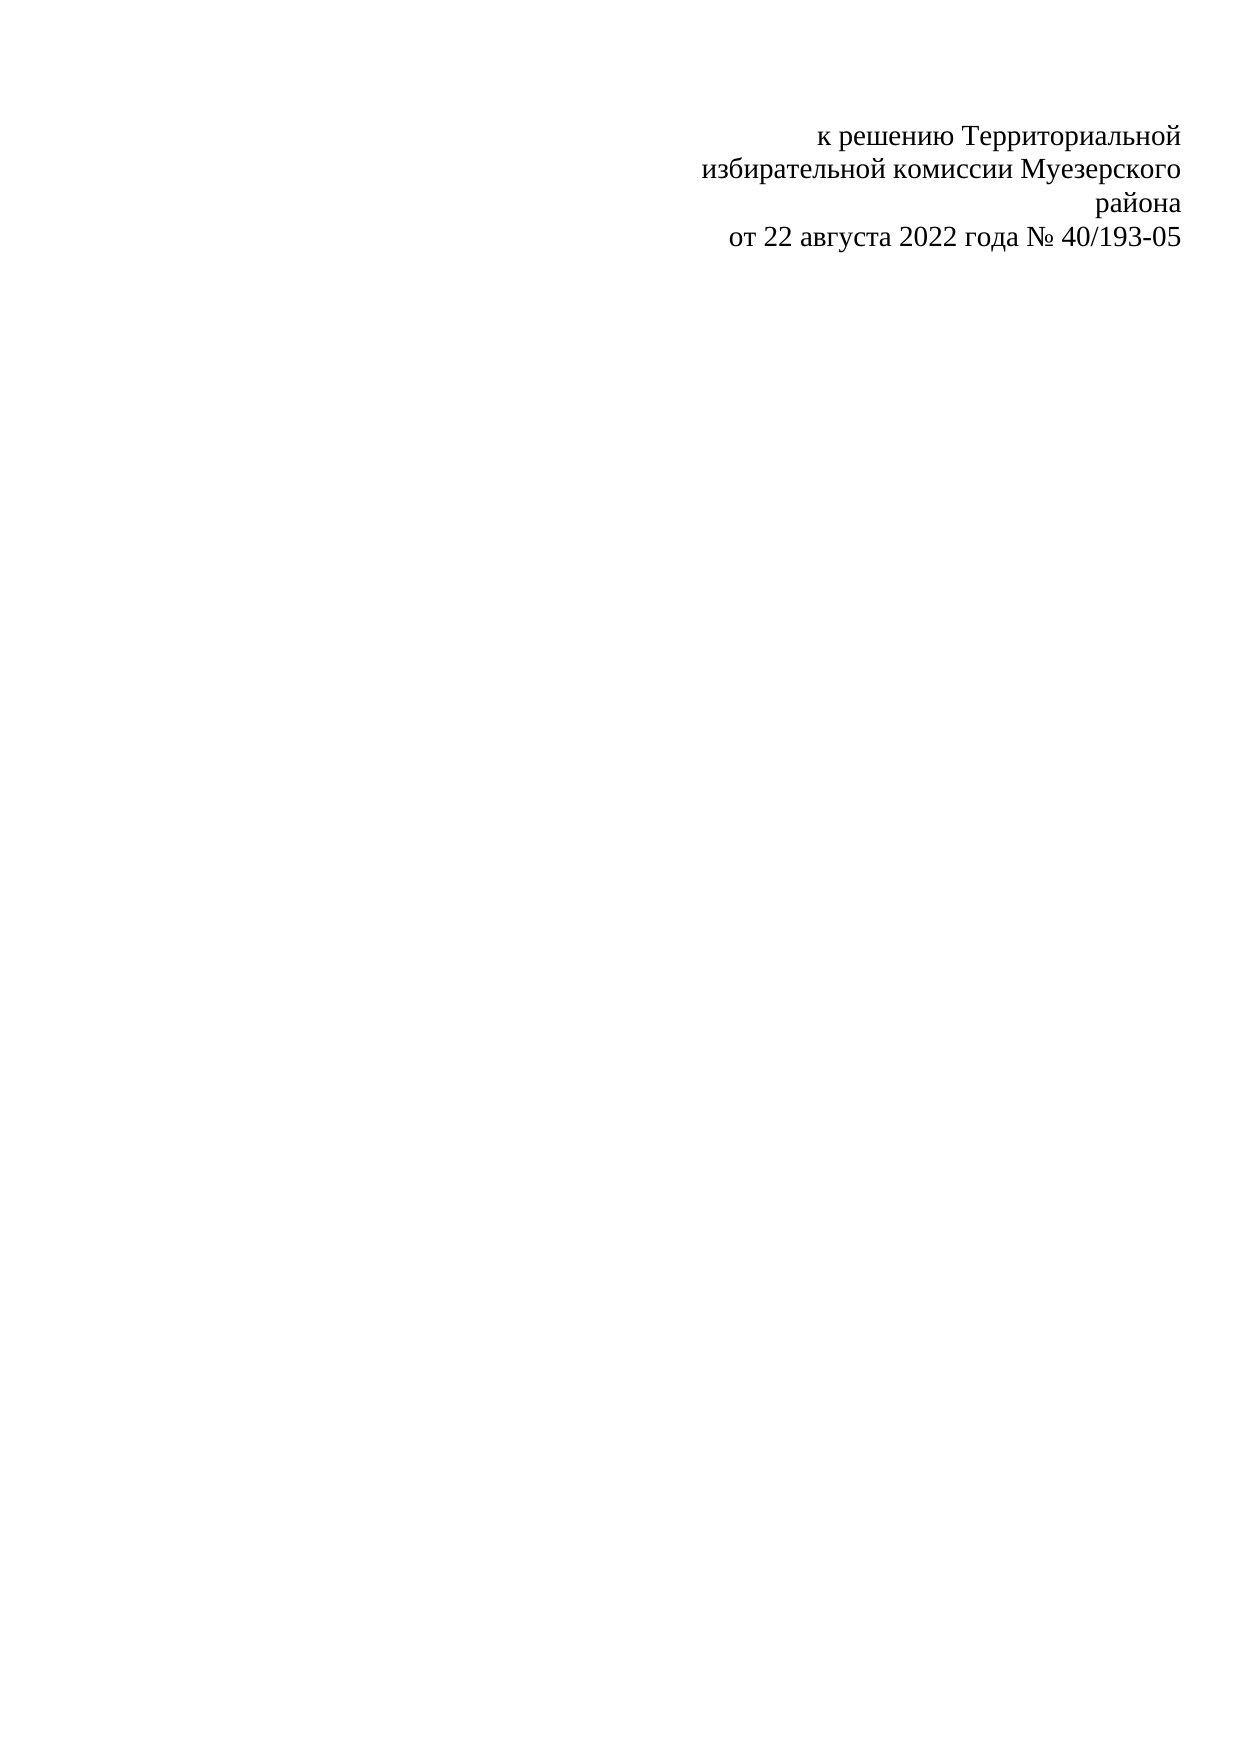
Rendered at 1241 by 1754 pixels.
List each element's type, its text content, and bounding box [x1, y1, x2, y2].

text от 22 августа 2022 года № 40/193-05 [634, 219, 1181, 252]
text к решению Территориальной избирательной комиссии Муезерского района [634, 118, 1181, 219]
